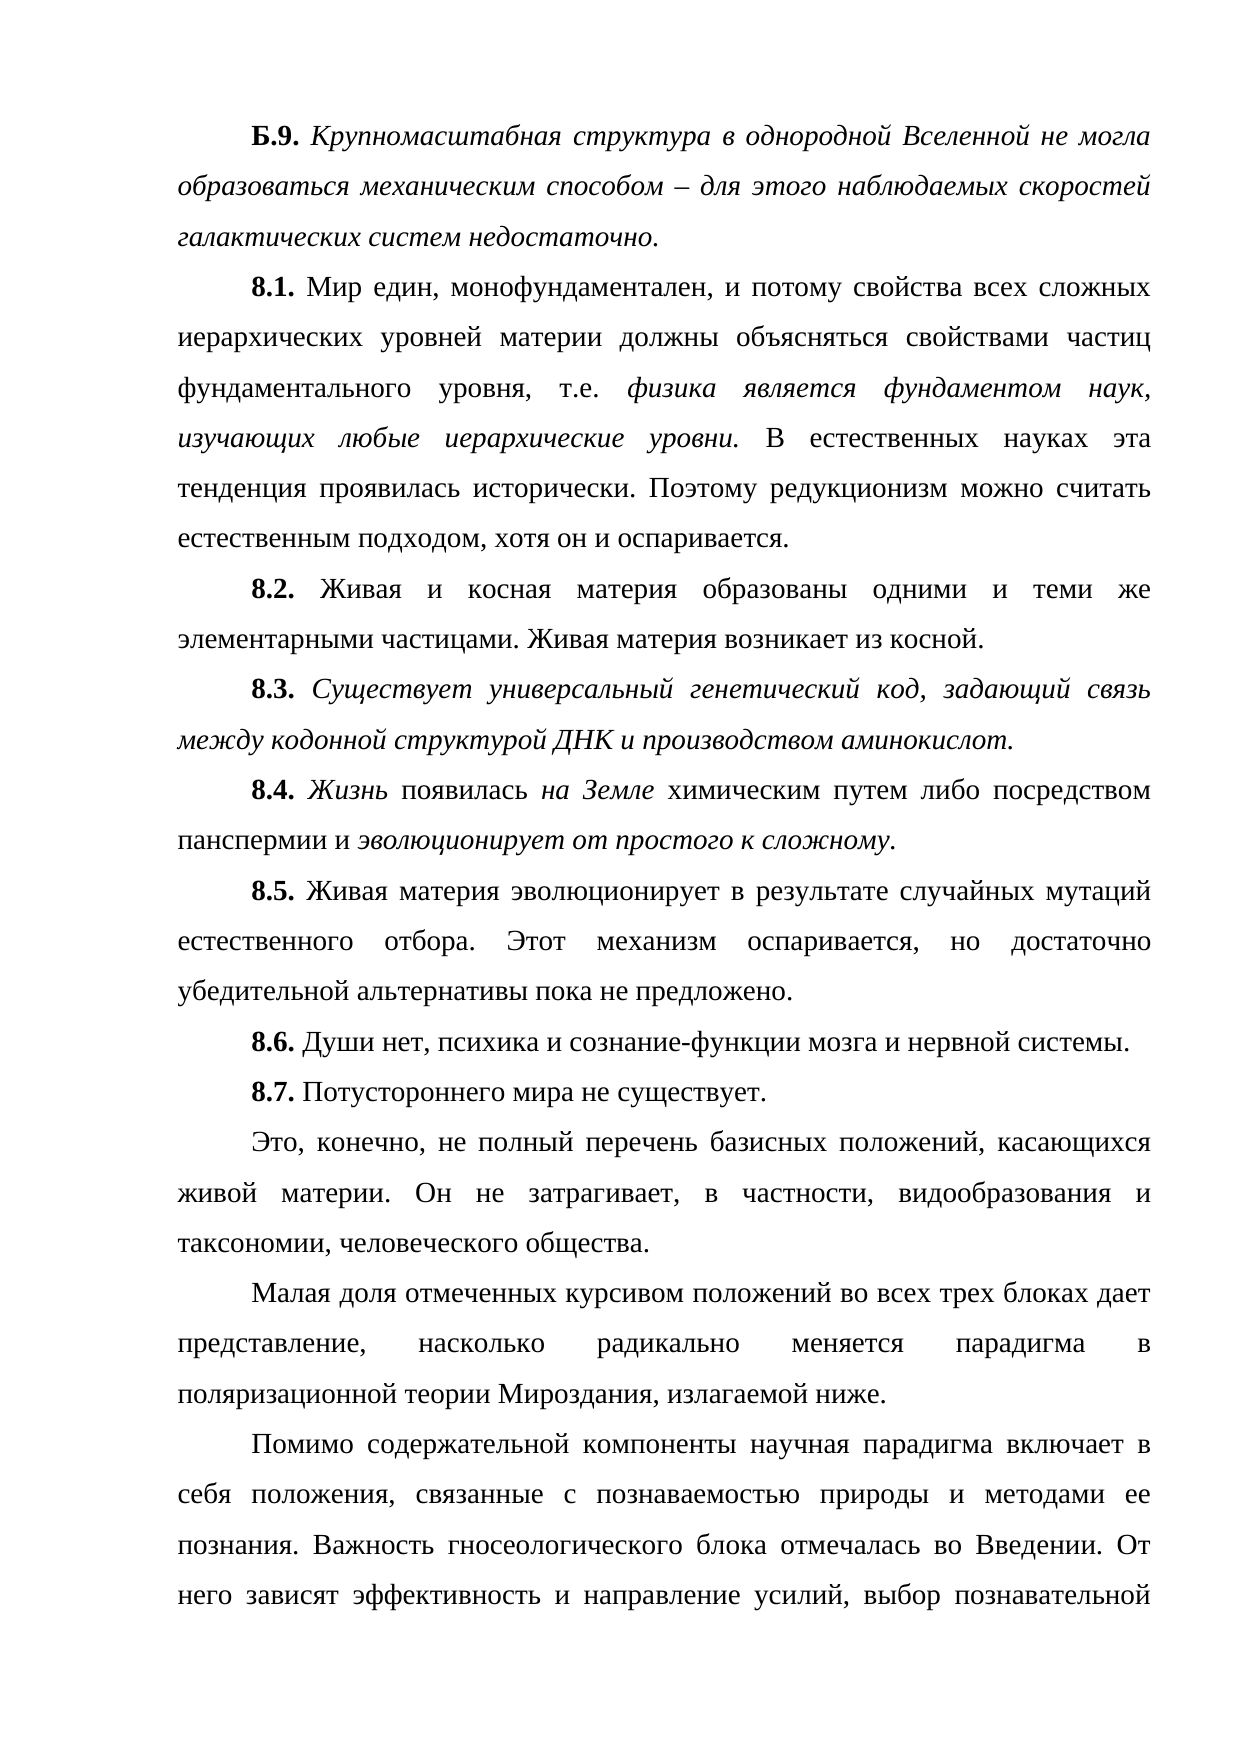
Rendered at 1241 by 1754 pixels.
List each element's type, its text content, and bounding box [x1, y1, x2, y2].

text 8.4. Жизнь появилась на Земле химическим путем либо посредством панспермии и эволюционирует от простого к сложному. [177, 772, 1152, 856]
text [177, 1426, 1152, 1611]
text Малая доля отмеченных курсивом положений во всех трех блоках дает представление, насколько радикально меняется парадигма в поляризационной теории Мироздания, излагаемой ниже. [177, 1275, 1152, 1409]
text 8.3. Существует универсальный генетический код, задающий связь между кодонной структурой ДНК и производством аминокислот. [177, 672, 1152, 755]
text 8.5. Живая материя эволюционирует в результате случайных мутаций естественного отбора. Этот механизм оспаривается, но достаточно убедительной альтернативы пока не предложено. [177, 873, 1152, 1007]
text 8.2. Живая и косная материя образованы одними и теми же элементарными частицами. Живая материя возникает из косной. [177, 571, 1152, 655]
text 8.6. Души нет, психика и сознание-функции мозга и нервной системы. [177, 1024, 1152, 1057]
text Это, конечно, не полный перечень базисных положений, касающихся живой материи. Он не затрагивает, в частности, видообразования и таксономии, человеческого общества. [177, 1124, 1152, 1258]
text Б.9. Крупномасштабная структура в однородной Вселенной не могла образоваться механическим способом – для этого наблюдаемых скоростей галактических систем недостаточно. [177, 118, 1152, 252]
text 8.7. Потустороннего мира не существует. [177, 1074, 1152, 1108]
text 8.1. Мир един, монофундаментален, и потому свойства всех сложных иерархических уровней материи должны объясняться свойствами частиц фундаментального уровня, т.е. физика является фундаментом наук, изучающих любые иерархические уровни. В естественных науках эта тенденция проявилась исторически. Поэтому редукционизм можно считать естественным подходом, хотя он и оспаривается. [177, 269, 1152, 554]
